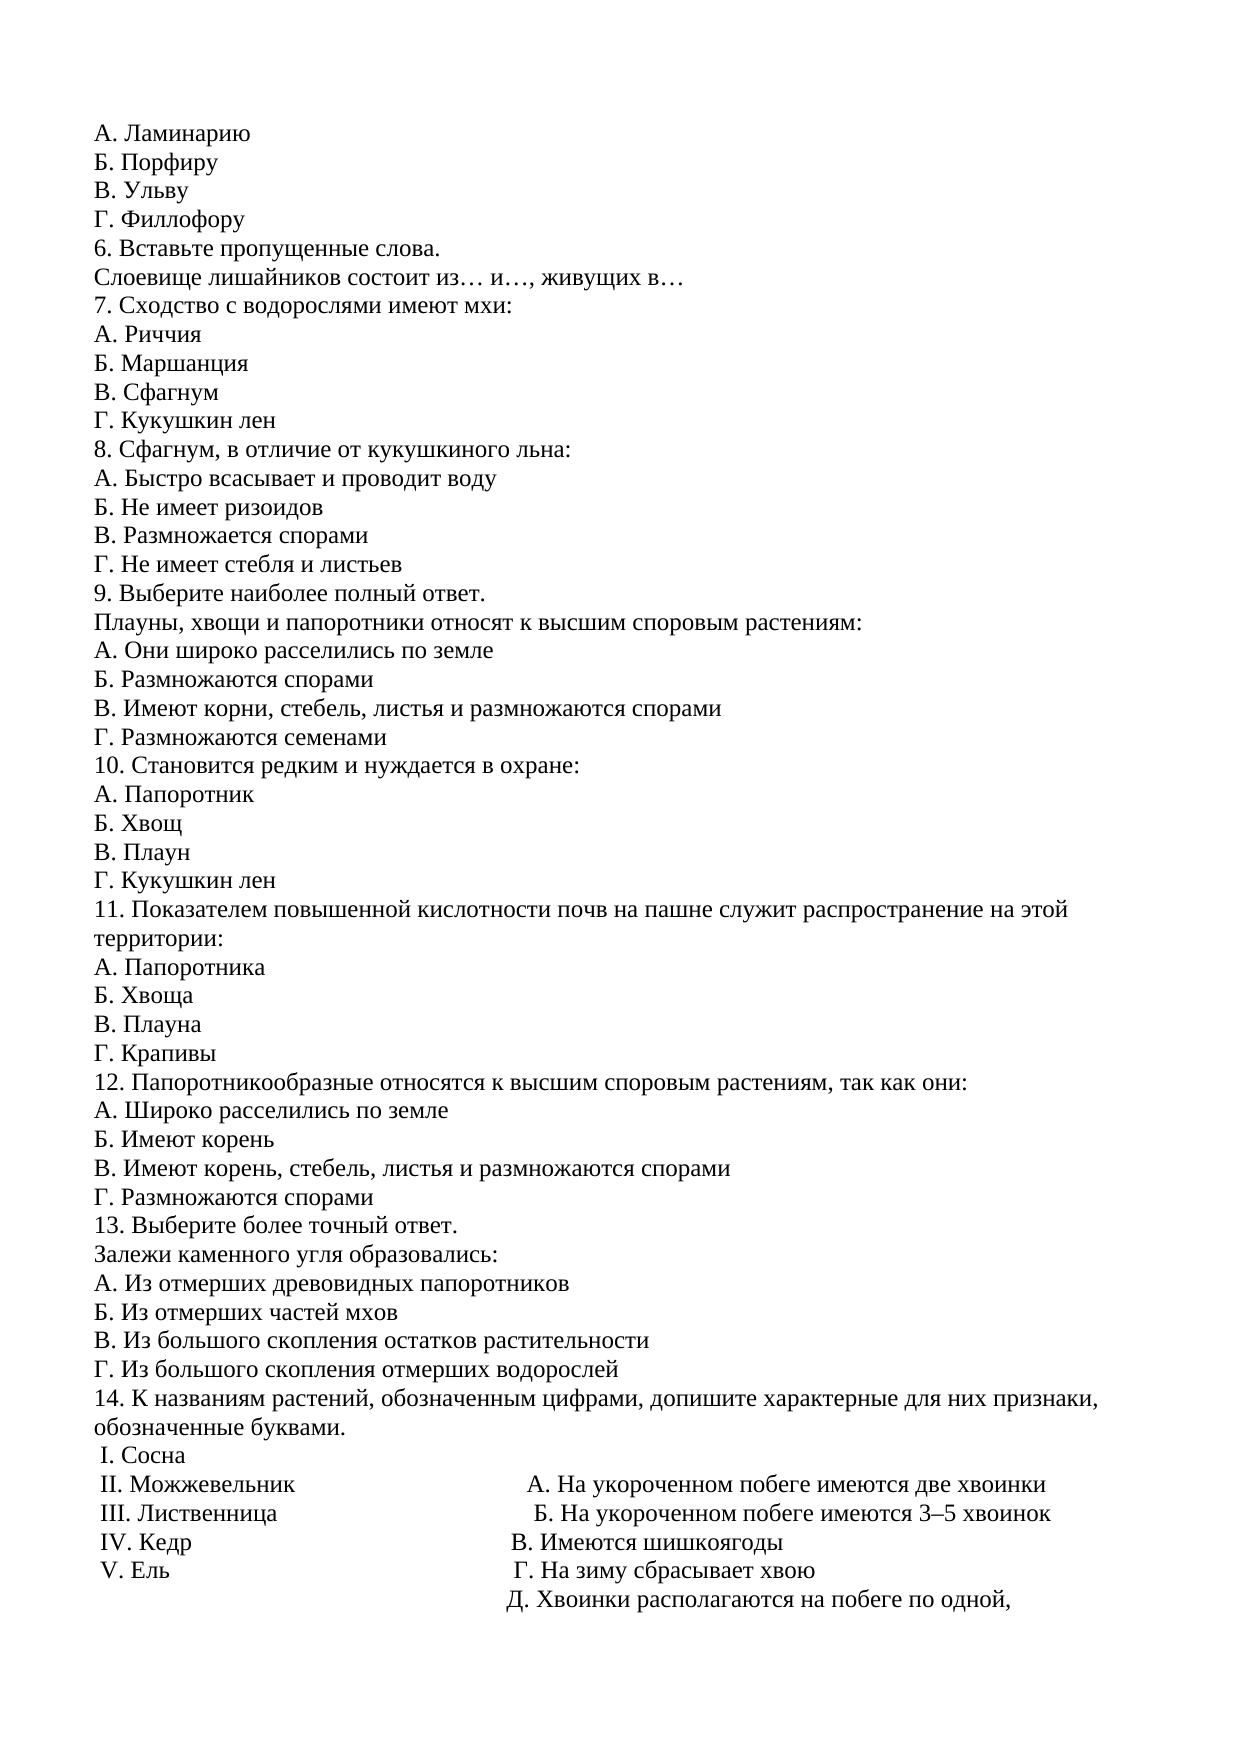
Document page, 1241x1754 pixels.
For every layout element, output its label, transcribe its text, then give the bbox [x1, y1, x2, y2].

text B. Сфагнум [94, 377, 1152, 406]
text A. Быстро всасывает и проводит воду [94, 463, 1152, 492]
text 11. Показателем повышенной кислотности почв на пашне служит распространение на этой территории: [94, 894, 1152, 952]
text Б. Не имеет ризоидов [94, 492, 1152, 521]
text В. Ульву [94, 176, 1152, 204]
text 10. Становится редким и нуждается в охране: [94, 751, 1152, 779]
text 14. К названиям растений, обозначенным цифрами, допишите характерные для них признаки, обозначенные буквами. [94, 1383, 1152, 1441]
text Г. Филлофору [94, 204, 1152, 233]
text 13. Выберите более точный ответ. [94, 1211, 1152, 1239]
text II. Можжевельник A. На укороченном побеге имеются две хвоинки [94, 1469, 1152, 1498]
text В. Плауна [94, 1009, 1152, 1038]
text Б. Размножаются спорами [94, 664, 1152, 693]
text III. Лиственница Б. На укороченном побеге имеются 3–5 хвоинок [94, 1498, 1152, 1527]
text Б. Маршанция [94, 348, 1152, 377]
text В. Плаун [94, 837, 1152, 866]
text I. Сосна [94, 1441, 1152, 1469]
text B. Из большого скопления остатков растительности [94, 1326, 1152, 1354]
text А. Ламинарию [94, 118, 1152, 147]
text 12. Папоротникообразные относятся к высшим споровым растениям, так как они: [94, 1067, 1152, 1096]
text Б. Хвоща [94, 981, 1152, 1009]
text Б. Хвощ [94, 808, 1152, 837]
text Плауны, хвощи и папоротники относят к высшим споровым растениям: [94, 607, 1152, 636]
text Г. Не имеет стебля и листьев [94, 549, 1152, 578]
text B. Размножается спорами [94, 521, 1152, 549]
text 7. Сходство с водорослями имеют мхи: [94, 291, 1152, 319]
text Г. Из большого скопления отмерших водорослей [94, 1354, 1152, 1383]
text 6. Вставьте пропущенные слова. [94, 233, 1152, 262]
text Б. Порфиру [94, 147, 1152, 176]
text IV. Кедр B. Имеются шишкоягоды [94, 1527, 1152, 1556]
text Слоевище лишайников состоит из… и…, живущих в… [94, 262, 1152, 291]
text А. Папоротник [94, 779, 1152, 808]
text Г. Кукушкин лен [94, 866, 1152, 894]
text B. Имеют корни, стебель, листья и размножаются спорами [94, 693, 1152, 722]
text A. Широко расселились по земле [94, 1096, 1152, 1124]
text Д. Хвоинки располагаются на побеге по одной, [94, 1584, 1152, 1613]
text A. Они широко расселились по земле [94, 636, 1152, 664]
text Залежи каменного угля образовались: [94, 1239, 1152, 1268]
text A. Из отмерших древовидных папоротников [94, 1268, 1152, 1297]
text Б. Имеют корень [94, 1124, 1152, 1153]
text 8. Сфагнум, в отличие от кукушкиного льна: [94, 434, 1152, 463]
text Г. Размножаются семенами [94, 722, 1152, 751]
text Г. Кукушкин лен [94, 406, 1152, 434]
text A. Риччия [94, 319, 1152, 348]
text Г. Крапивы [94, 1038, 1152, 1067]
text А. Папоротника [94, 952, 1152, 981]
text V. Ель Г. На зиму сбрасывает хвою [94, 1556, 1152, 1584]
text Г. Размножаются спорами [94, 1182, 1152, 1211]
text 9. Выберите наиболее полный ответ. [94, 578, 1152, 607]
text Б. Из отмерших частей мхов [94, 1297, 1152, 1326]
text B. Имеют корень, стебель, листья и размножаются спорами [94, 1153, 1152, 1182]
